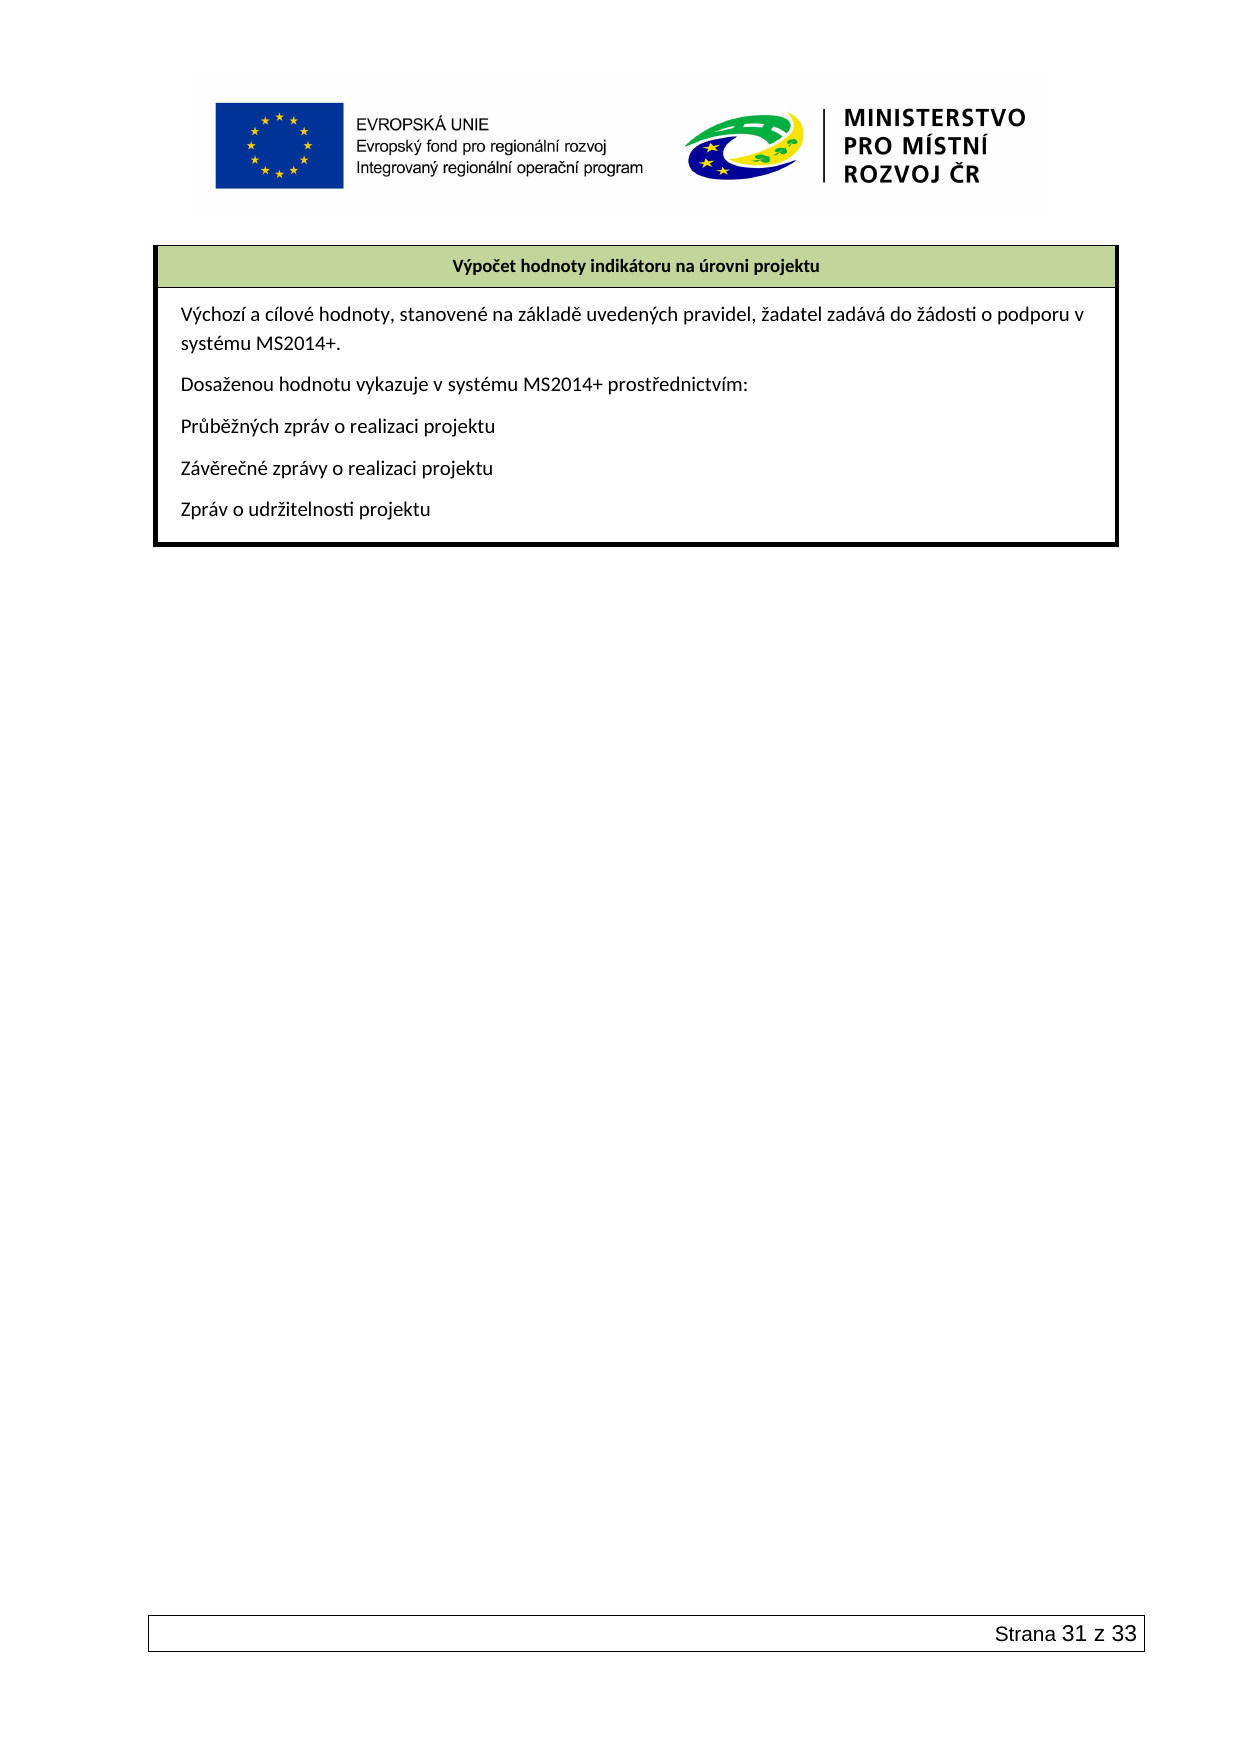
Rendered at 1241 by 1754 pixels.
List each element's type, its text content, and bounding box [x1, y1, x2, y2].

table_cell Výpočet hodnoty indikátoru na úrovni projektu [158, 246, 1115, 287]
picture [187, 73, 1053, 217]
table_cell Výchozí a cílové hodnoty, stanovené na základě uvedených pravidel, žadatel zadává do žádosti o podporu v systému MS2014+. Dosaženou hodnotu vykazuje v systému MS2014+ prostřednictvím: Průběžných zpráv o realizaci projektu Závěrečné zprávy o realizaci projektu Zpráv o udržitelnosti projektu [158, 288, 1115, 542]
